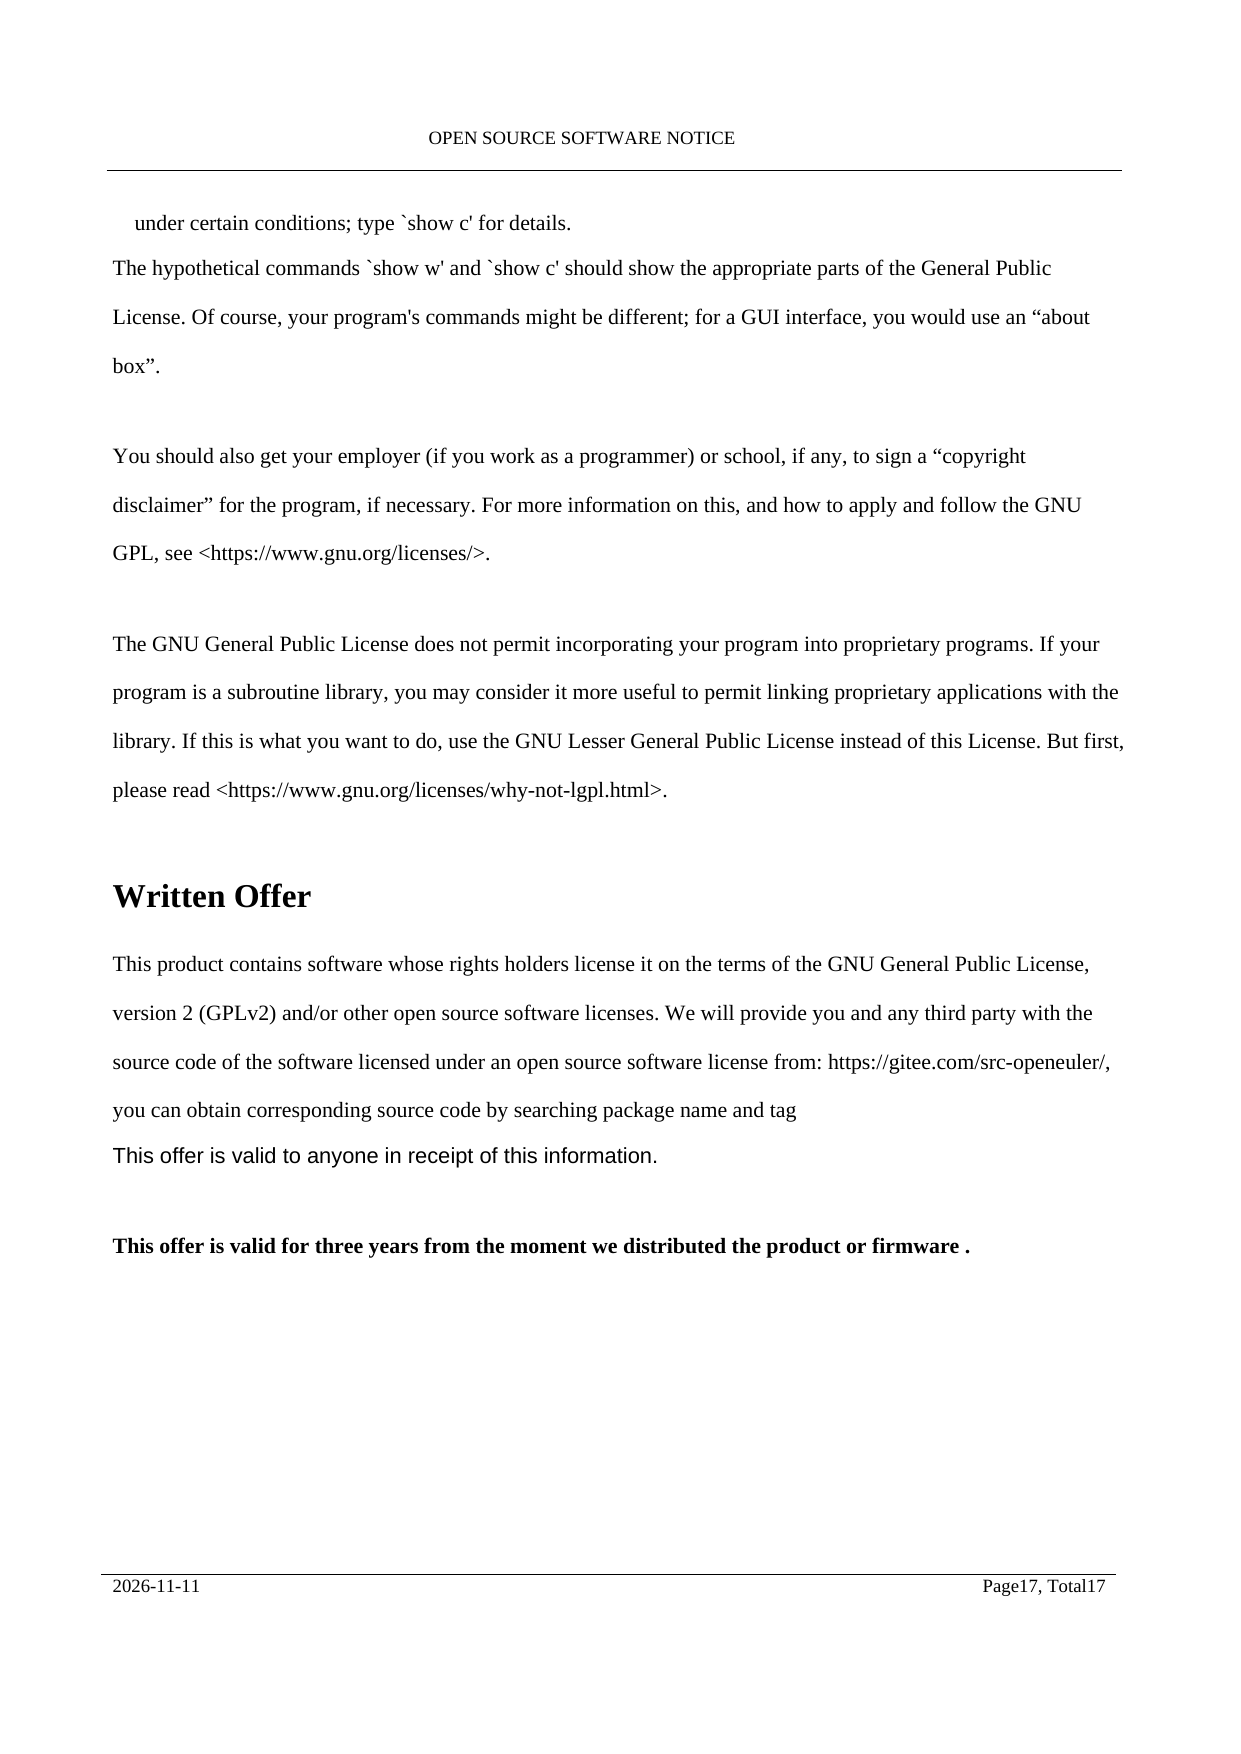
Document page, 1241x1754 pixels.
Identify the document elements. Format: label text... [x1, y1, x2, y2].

text This offer is valid to anyone in receipt of this information. [112, 1139, 1128, 1171]
text under certain conditions; type `show c' for details. [112, 206, 1128, 239]
text Written Offer [112, 863, 1128, 928]
text The hypothetical commands `show w' and `show c' should show the appropriate parts of the General Public License. Of course, your program's commands might be different; for a GUI interface, you would use an “about box”. [112, 251, 1128, 381]
text You should also get your employer (if you work as a programmer) or school, if any, to sign a “copyright disclaimer” for the program, if necessary. For more information on this, and how to apply and follow the GNU GPL, see <https://www.gnu.org/licenses/>. [112, 439, 1128, 569]
text This product contains software whose rights holders license it on the terms of the GNU General Public License, version 2 (GPLv2) and/or other open source software licenses. We will provide you and any third party with the source code of the software licensed under an open source software license from: https://gitee.com/src-openeuler/, you can obtain corresponding source code by searching package name and tag [112, 947, 1128, 1126]
text The GNU General Public License does not permit incorporating your program into proprietary programs. If your program is a subroutine library, you may consider it more useful to permit linking proprietary applications with the library. If this is what you want to do, use the GNU Lesser General Public License instead of this License. But first, please read <https://www.gnu.org/licenses/why-not-lgpl.html>. [112, 627, 1128, 806]
text This offer is valid for three years from the moment we distributed the product or firmware . [112, 1229, 1128, 1262]
